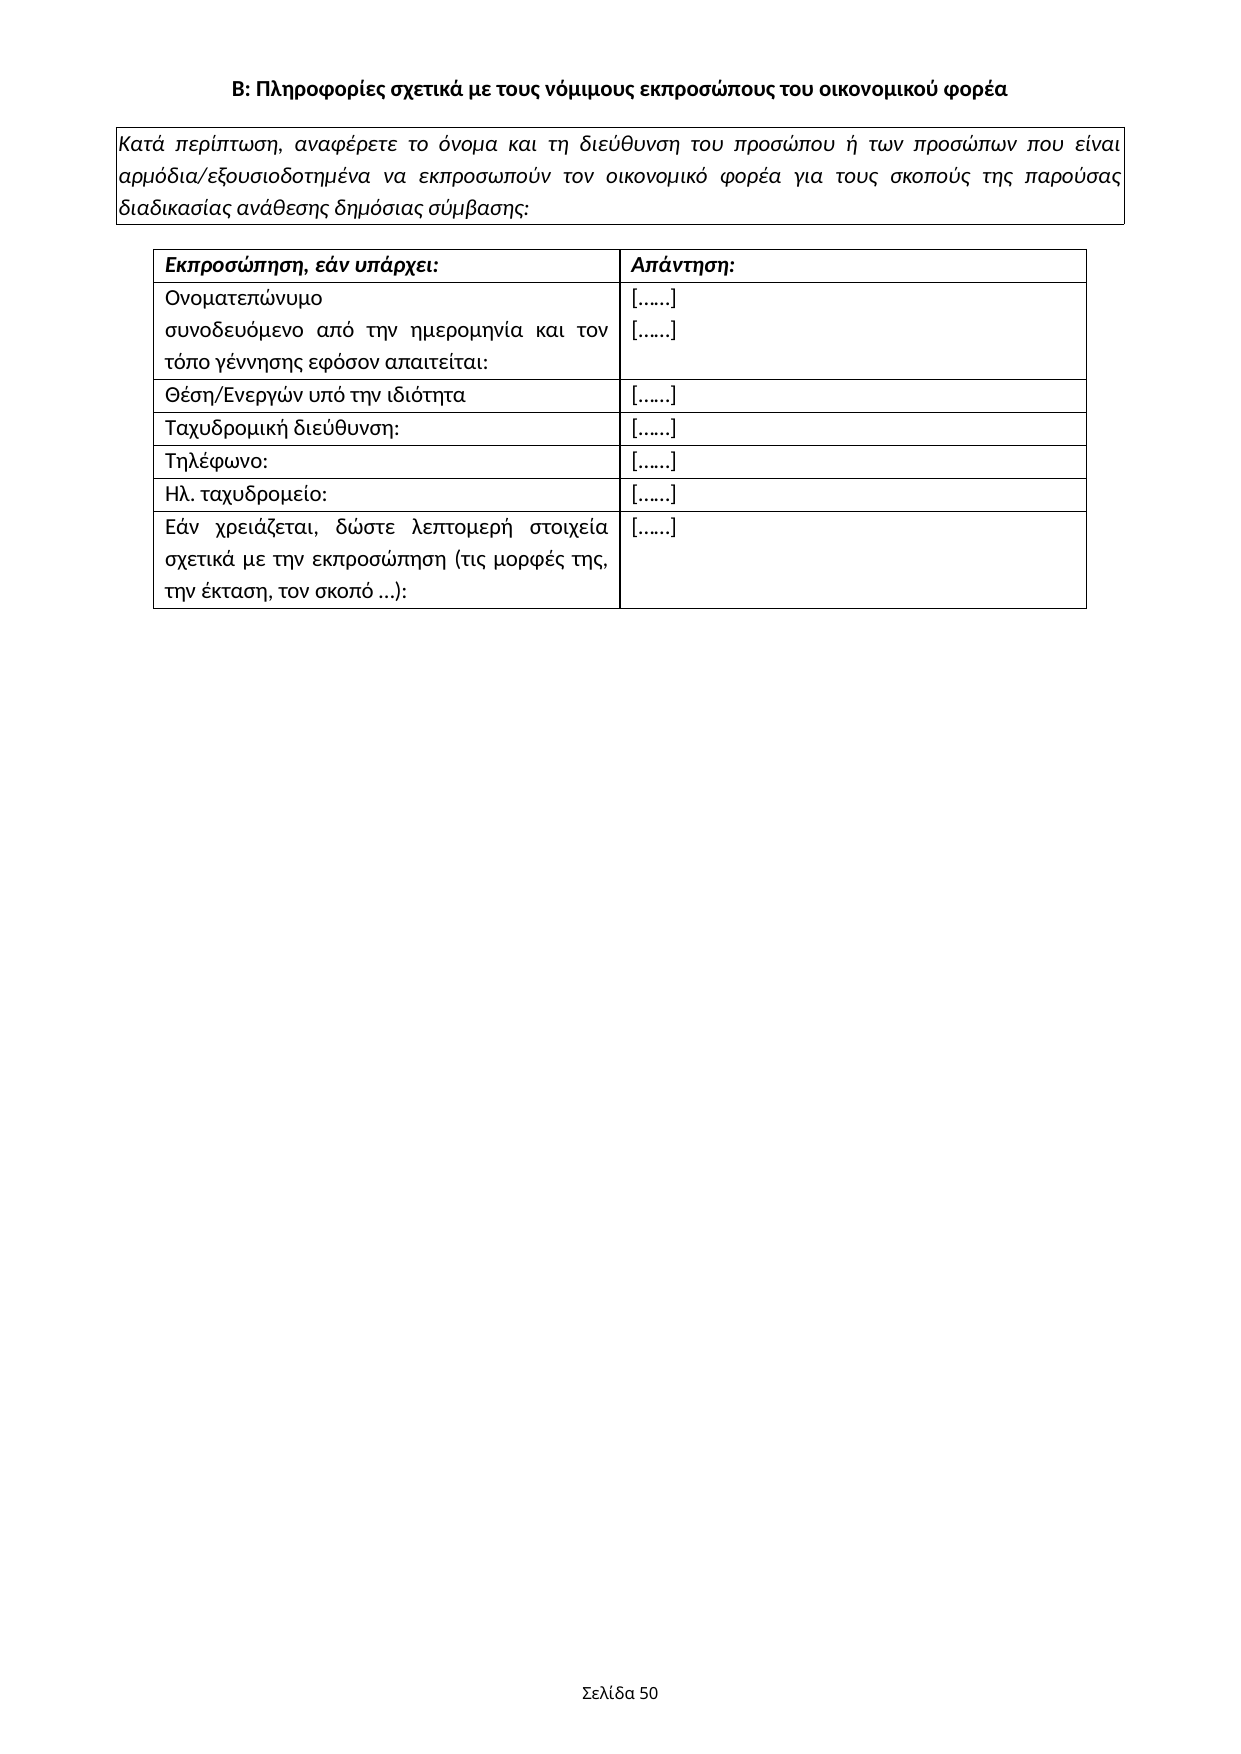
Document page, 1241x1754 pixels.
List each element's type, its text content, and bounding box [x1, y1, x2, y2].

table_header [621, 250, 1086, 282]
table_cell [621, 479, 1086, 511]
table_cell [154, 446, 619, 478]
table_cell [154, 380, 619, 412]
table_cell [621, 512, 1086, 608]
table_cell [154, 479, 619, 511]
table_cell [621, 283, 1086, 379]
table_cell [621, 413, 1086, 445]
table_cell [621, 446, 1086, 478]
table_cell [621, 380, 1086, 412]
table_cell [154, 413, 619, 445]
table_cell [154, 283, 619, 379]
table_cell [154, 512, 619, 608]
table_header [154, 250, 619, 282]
text Β: Πληροφορίες σχετικά με τους νόμιμους εκπροσώπους του οικονομικού φορέα [118, 74, 1122, 102]
text Κατά περίπτωση, αναφέρετε το όνομα και τη διεύθυνση του προσώπου ή των προσώπων που είναι αρμόδια/εξουσιοδοτημένα να εκπροσωπούν τον οικονομικό φορέα για τους σκοπούς της παρούσας διαδικασίας ανάθεσης δημόσιας σύμβασης: [117, 128, 1124, 224]
